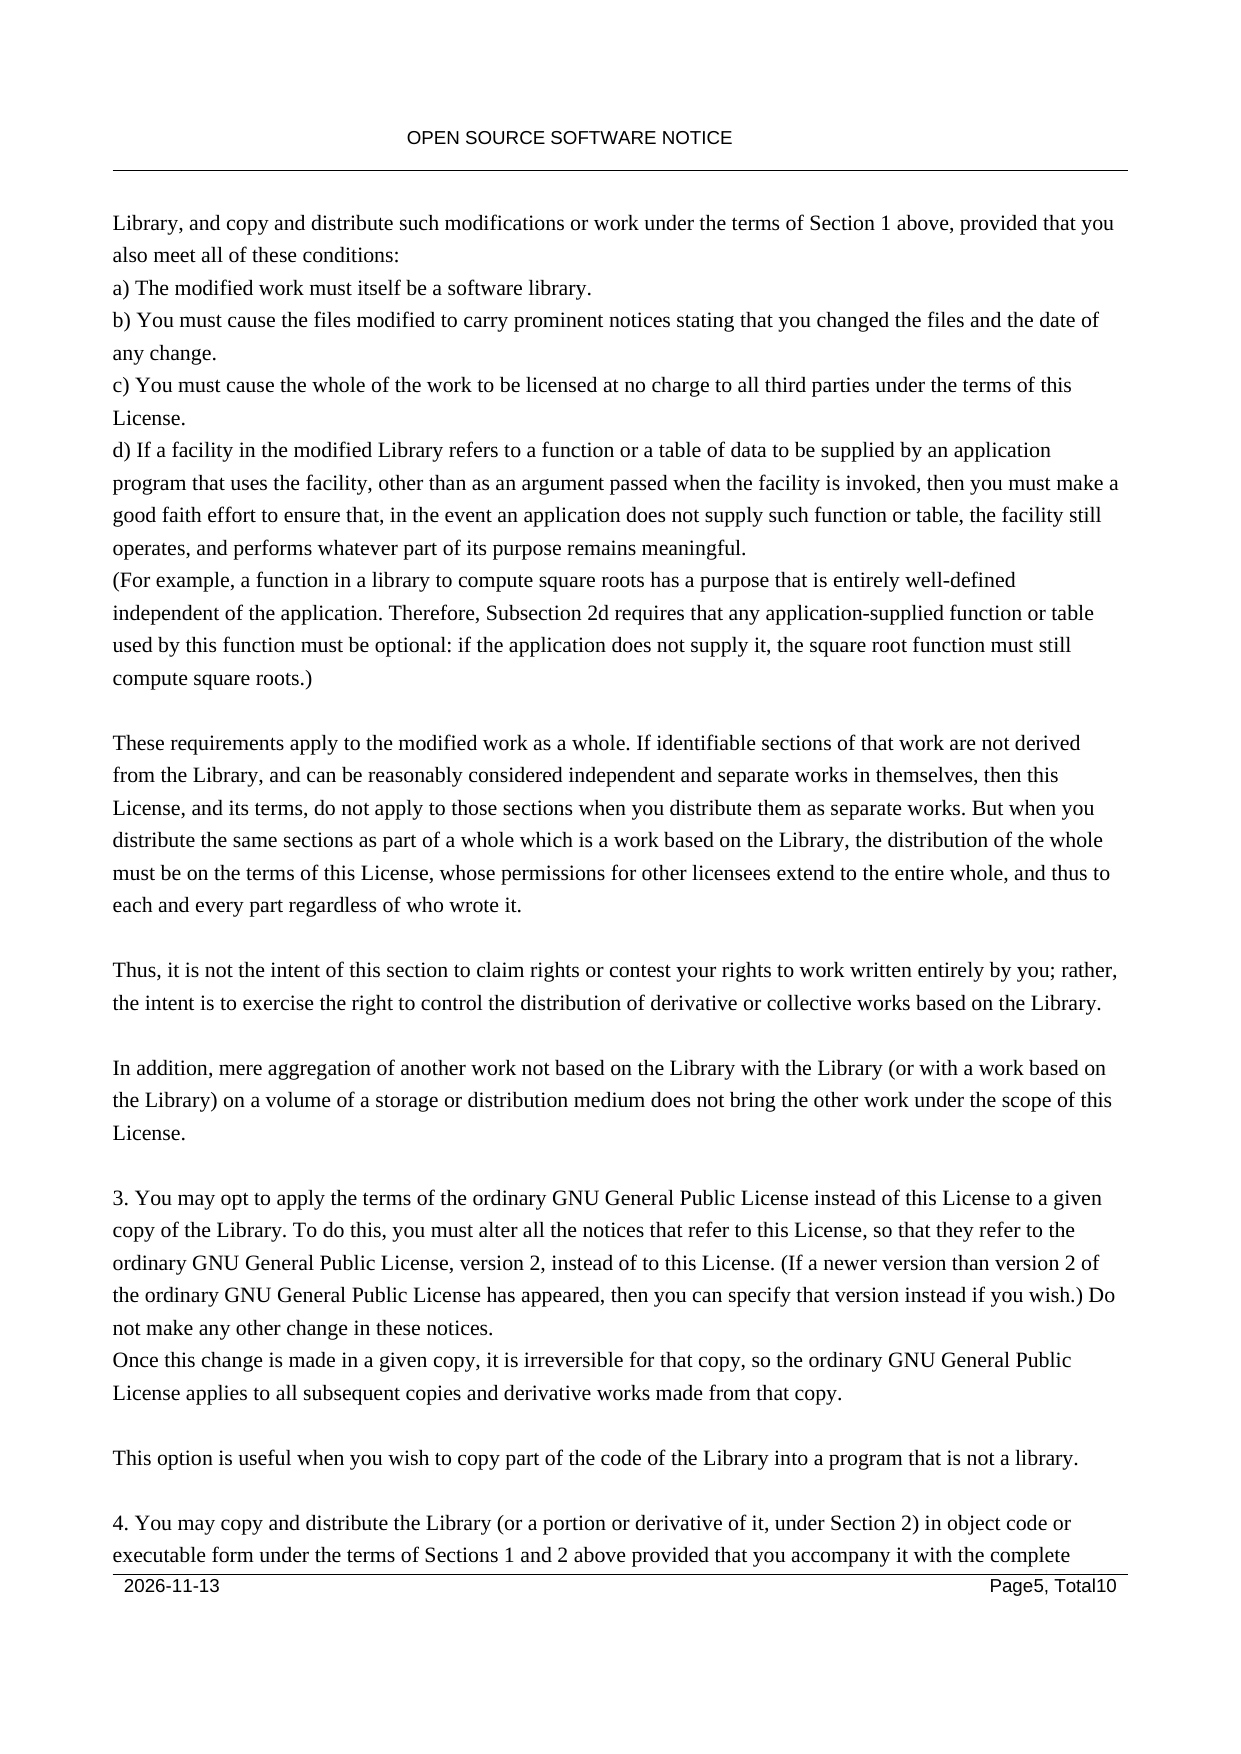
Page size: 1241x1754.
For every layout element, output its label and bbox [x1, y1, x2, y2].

text [112, 206, 1128, 1571]
